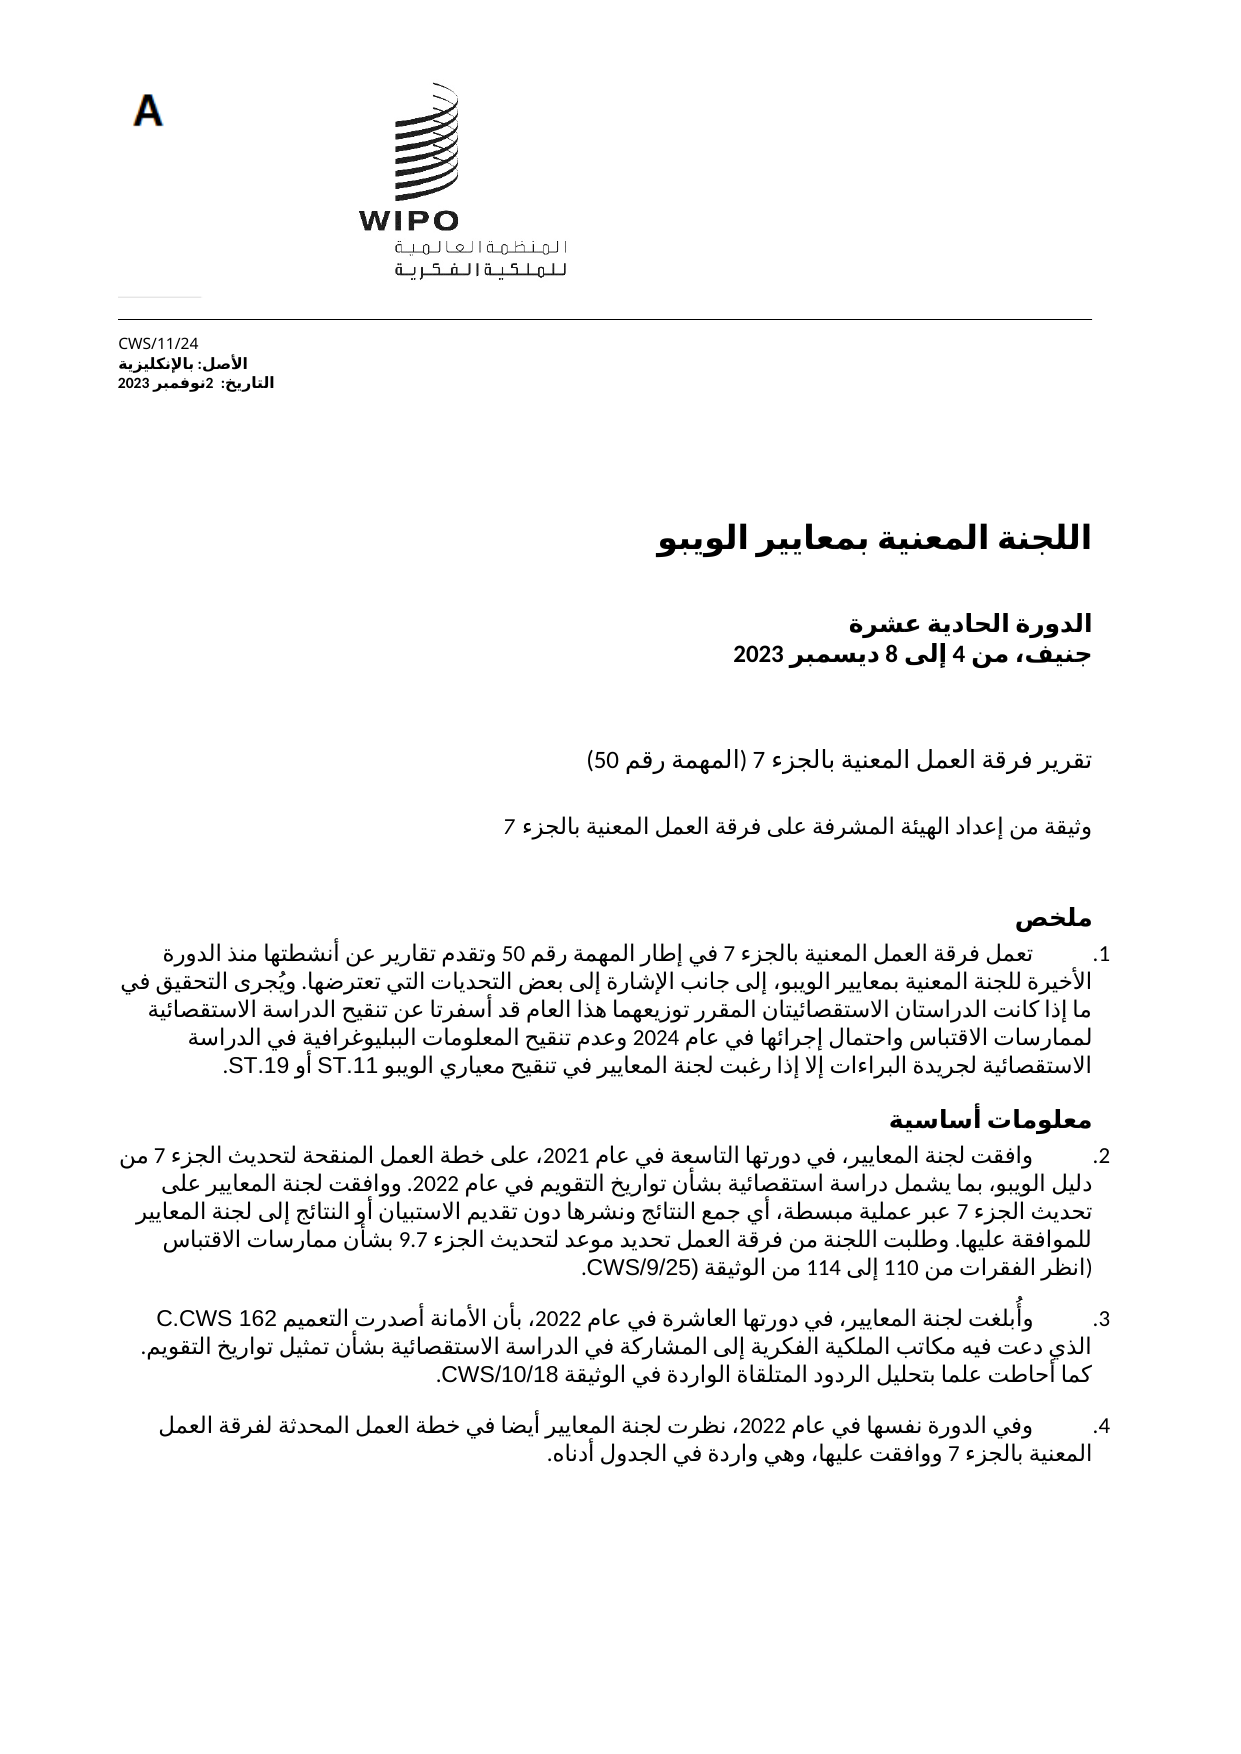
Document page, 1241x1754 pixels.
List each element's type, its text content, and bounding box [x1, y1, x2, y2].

text الأصل: بالإنكليزية [118, 354, 1092, 373]
text تعمل فرقة العمل المعنية بالجزء 7 في إطار المهمة رقم 50 وتقدم تقارير عن أنشطتها منذ الدورة الأخيرة للجنة المعنية بمعايير الويبو، إلى جانب الإشارة إلى بعض التحديات التي تعترضها. ويُجرى التحقيق في ما إذا كانت الدراستان الاستقصائيتان المقرر توزيعهما هذا العام قد أسفرتا عن تنقيح الدراسة الاستقصائية لممارسات الاقتباس واحتمال إجرائها في عام 2024 وعدم تنقيح المعلومات الببليوغرافية في الدراسة الاستقصائية لجريدة البراءات إلا إذا رغبت لجنة المعايير في تنقيح معياري الويبو ST.11 أو ST.19. [118, 939, 1092, 1079]
subtitle معلومات أساسية [118, 1104, 1092, 1135]
text وافقت لجنة المعايير، في دورتها التاسعة في عام 2021، على خطة العمل المنقحة لتحديث الجزء 7 من دليل الويبو، بما يشمل دراسة استقصائية بشأن تواريخ التقويم في عام 2022. ووافقت لجنة المعايير على تحديث الجزء 7 عبر عملية مبسطة، أي جمع النتائج ونشرها دون تقديم الاستبيان أو النتائج إلى لجنة المعايير للموافقة عليها. وطلبت اللجنة من فرقة العمل تحديد موعد لتحديث الجزء 9.7 بشأن ممارسات الاقتباس (انظر الفقرات من 110 إلى 114 من الوثيقة (CWS/9/25. [118, 1141, 1092, 1281]
text وأُبلغت لجنة المعايير، في دورتها العاشرة في عام 2022، بأن الأمانة أصدرت التعميم C.CWS 162 الذي دعت فيه مكاتب الملكية الفكرية إلى المشاركة في الدراسة الاستقصائية بشأن تمثيل تواريخ التقويم. كما أحاطت علما بتحليل الردود المتلقاة الواردة في الوثيقة CWS/10/18. [118, 1304, 1092, 1388]
text الدورة الحادية عشرة [118, 608, 1092, 638]
subtitle اللجنة المعنية بمعايير الويبو [118, 517, 1092, 558]
picture [118, 79, 203, 299]
subtitle ملخص [118, 902, 1092, 933]
text تقرير فرقة العمل المعنية بالجزء 7 (المهمة رقم 50) [118, 744, 1092, 774]
text وفي الدورة نفسها في عام 2022، نظرت لجنة المعايير أيضا في خطة العمل المحدثة لفرقة العمل المعنية بالجزء 7 ووافقت عليها، وهي واردة في الجدول أدناه. [118, 1411, 1092, 1467]
text جنيف، من 4 إلى 8 ديسمبر 2023 [118, 638, 1092, 669]
text وثيقة من إعداد الهيئة المشرفة على فرقة العمل المعنية بالجزء 7 [118, 812, 1092, 840]
picture [356, 79, 574, 287]
text CWS/11/24 [118, 333, 1092, 354]
text التاريخ: 2نوفمبر 2023 [118, 373, 1092, 392]
